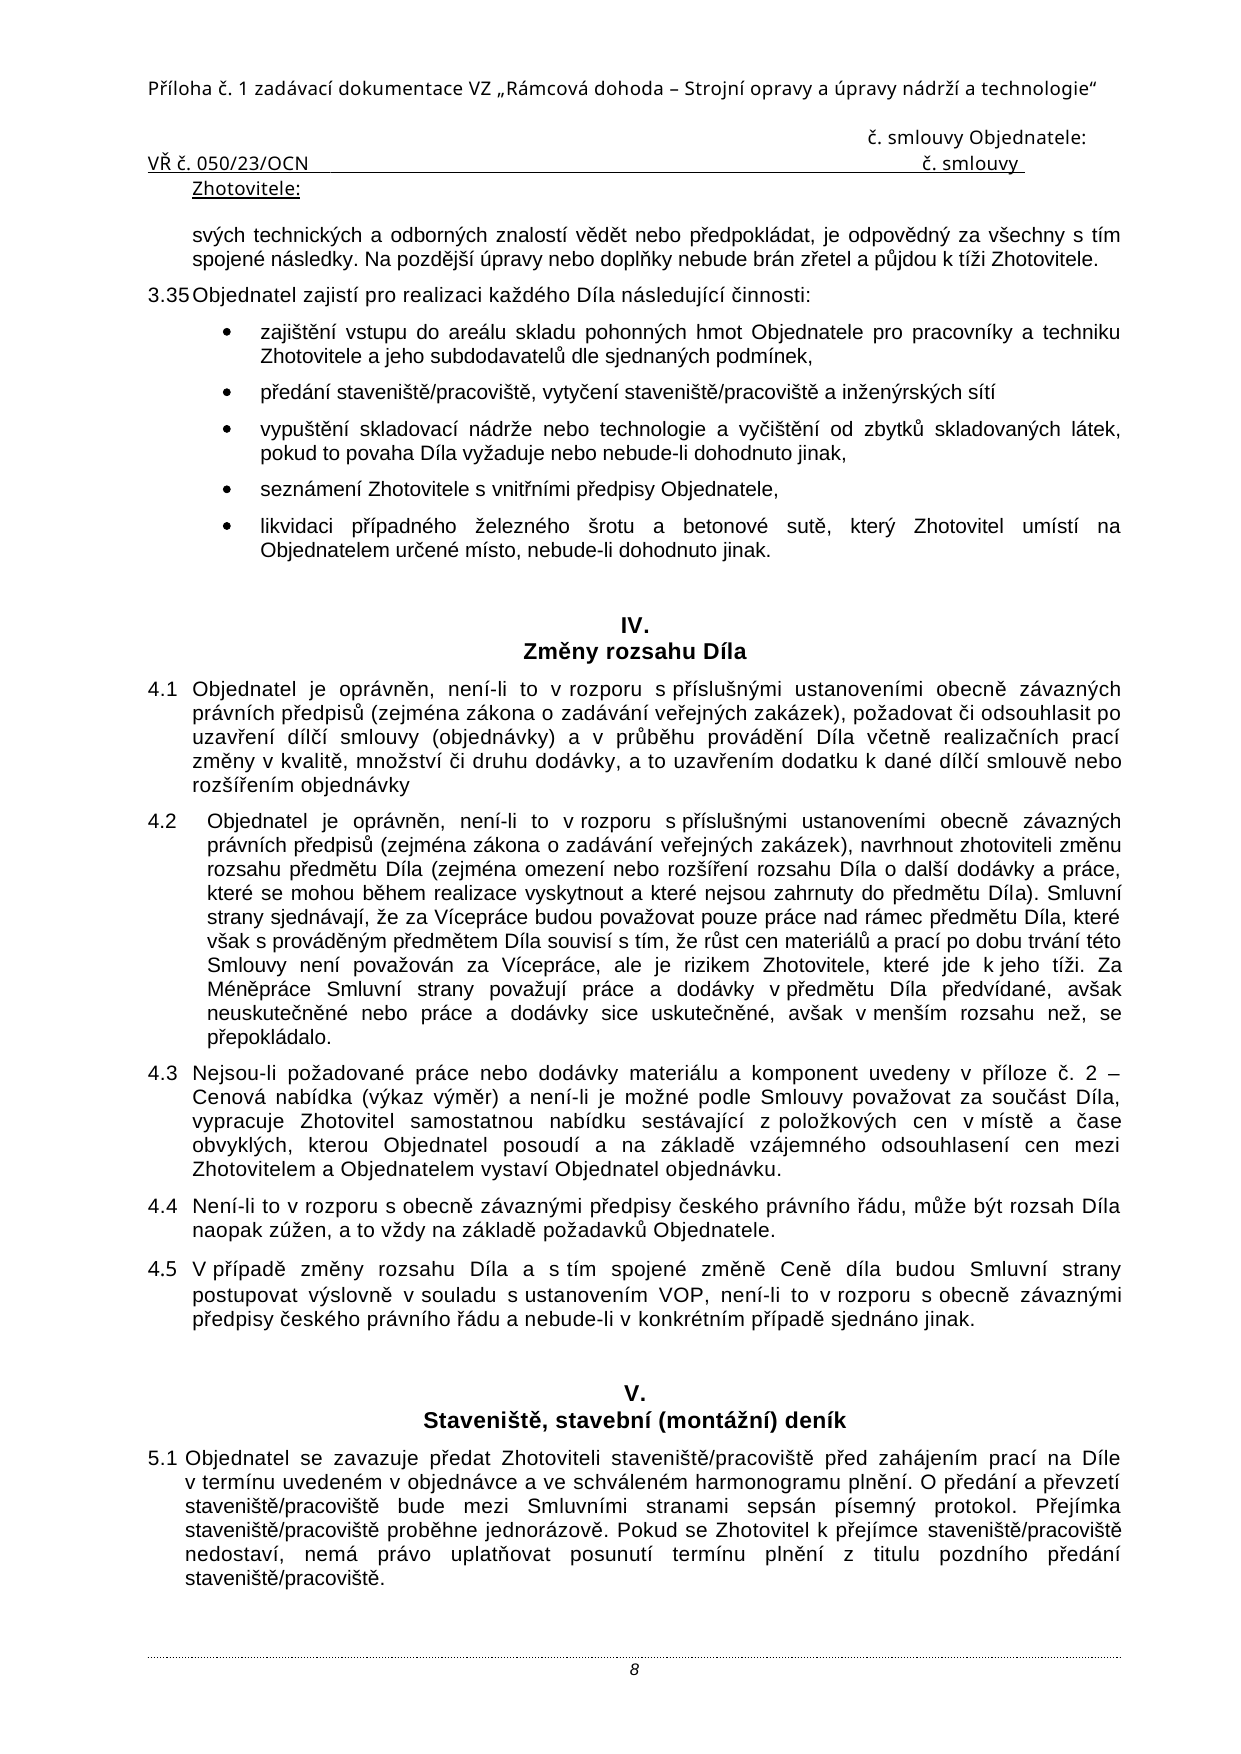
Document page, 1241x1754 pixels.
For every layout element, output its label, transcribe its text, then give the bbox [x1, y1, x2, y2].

text IV. [148, 612, 1122, 638]
text V. [148, 1380, 1122, 1407]
list seznámení Zhotovitele s vnitřními předpisy Objednatele, [223, 477, 1122, 501]
text Staveniště, stavební (montážní) deník [148, 1407, 1122, 1433]
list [148, 223, 1122, 271]
list Objednatel se zavazuje předat Zhotoviteli staveniště/pracoviště před zahájením prací na Díle v termínu uvedeném v objednávce a ve schváleném harmonogramu plnění. O předání a převzetí staveniště/pracoviště bude mezi Smluvními stranami sepsán písemný protokol. Přejímka staveniště/pracoviště proběhne jednorázově. Pokud se Zhotovitel k přejímce staveniště/pracoviště nedostaví, nemá právo uplatňovat posunutí termínu plnění z titulu pozdního předání staveniště/pracoviště. [148, 1446, 1122, 1589]
list Objednatel je oprávněn, není-li to v rozporu s příslušnými ustanoveními obecně závazných právních předpisů (zejména zákona o zadávání veřejných zakázek), požadovat či odsouhlasit po uzavření dílčí smlouvy (objednávky) a v průběhu provádění Díla včetně realizačních prací změny v kvalitě, množství či druhu dodávky, a to uzavřením dodatku k dané dílčí smlouvě nebo rozšířením objednávky [148, 677, 1122, 797]
list Není-li to v rozporu s obecně závaznými předpisy českého právního řádu, může být rozsah Díla naopak zúžen, a to vždy na základě požadavků Objednatele. [148, 1193, 1122, 1241]
list V případě změny rozsahu Díla a s tím spojené změně Ceně díla budou Smluvní strany postupovat výslovně v souladu s ustanovením VOP, není-li to v rozporu s obecně závaznými předpisy českého právního řádu a nebude-li v konkrétním případě sjednáno jinak. [148, 1254, 1122, 1330]
list zajištění vstupu do areálu skladu pohonných hmot Objednatele pro pracovníky a techniku Zhotovitele a jeho subdodavatelů dle sjednaných podmínek, [223, 319, 1122, 367]
text Změny rozsahu Díla [148, 638, 1122, 664]
list Objednatel je oprávněn, není-li to v rozporu s příslušnými ustanoveními obecně závazných právních předpisů (zejména zákona o zadávání veřejných zakázek), navrhnout zhotoviteli změnu rozsahu předmětu Díla (zejména omezení nebo rozšíření rozsahu Díla o další dodávky a práce, které se mohou během realizace vyskytnout a které nejsou zahrnuty do předmětu Díla). Smluvní strany sjednávají, že za Vícepráce budou považovat pouze práce nad rámec předmětu Díla, které však s prováděným předmětem Díla souvisí s tím, že růst cen materiálů a prací po dobu trvání této Smlouvy není považován za Vícepráce, ale je rizikem Zhotovitele, které jde k jeho tíži. Za Méněpráce Smluvní strany považují práce a dodávky v předmětu Díla předvídané, avšak neuskutečněné nebo práce a dodávky sice uskutečněné, avšak v menším rozsahu než, se přepokládalo. [148, 809, 1122, 1049]
list Objednatel zajistí pro realizaci každého Díla následující činnosti: [148, 283, 1122, 307]
list vypuštění skladovací nádrže nebo technologie a vyčištění od zbytků skladovaných látek, pokud to povaha Díla vyžaduje nebo nebude-li dohodnuto jinak, [223, 417, 1122, 464]
list Nejsou-li požadované práce nebo dodávky materiálu a komponent uvedeny v příloze č. 2 – Cenová nabídka (výkaz výměr) a není-li je možné podle Smlouvy považovat za součást Díla, vypracuje Zhotovitel samostatnou nabídku sestávající z položkových cen v místě a čase obvyklých, kterou Objednatel posoudí a na základě vzájemného odsouhlasení cen mezi Zhotovitelem a Objednatelem vystaví Objednatel objednávku. [148, 1061, 1122, 1181]
list likvidaci případného železného šrotu a betonové sutě, který Zhotovitel umístí na Objednatelem určené místo, nebude-li dohodnuto jinak. [223, 514, 1122, 562]
list předání staveniště/pracoviště, vytyčení staveniště/pracoviště a inženýrských sítí [223, 380, 1122, 404]
